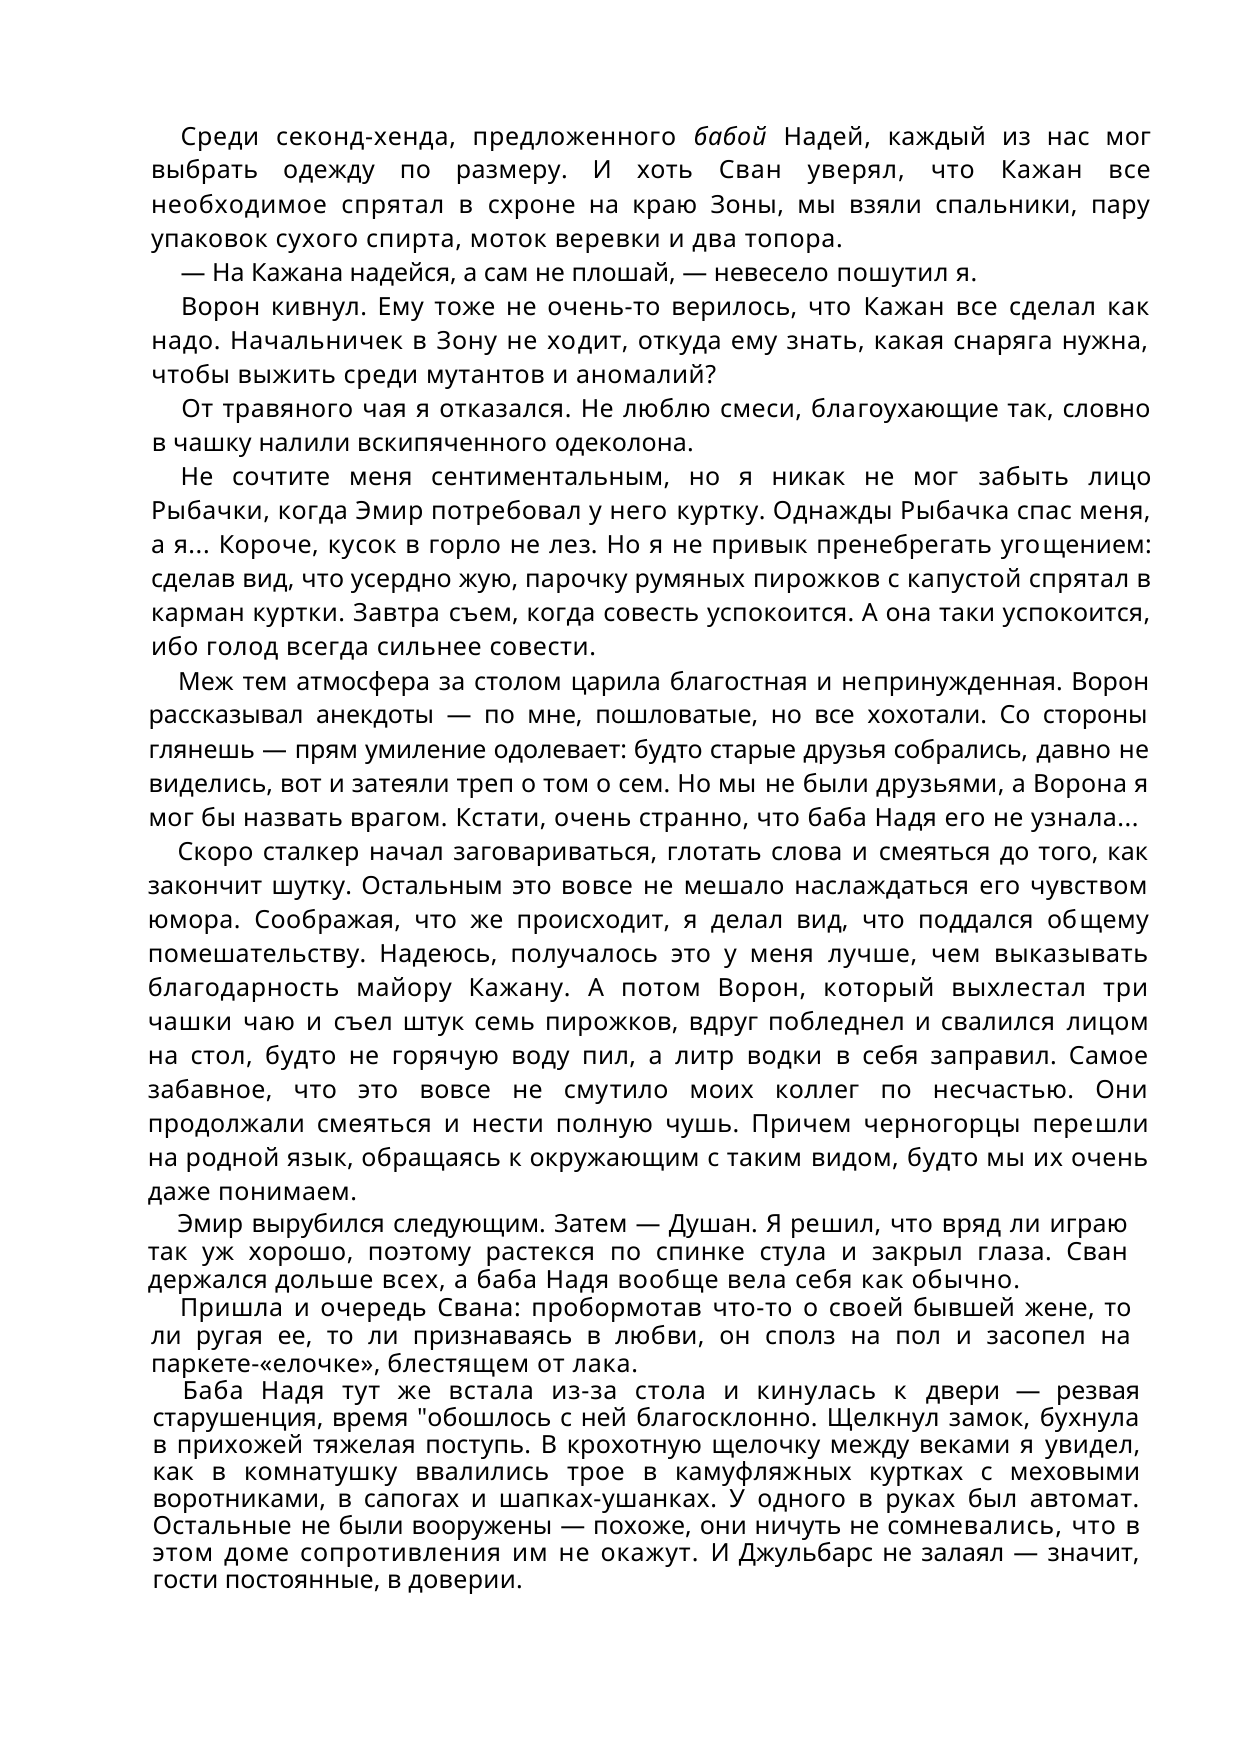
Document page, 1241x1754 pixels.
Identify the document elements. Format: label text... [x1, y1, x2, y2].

text Пришла и очередь Свана: пробормотав что-то о своей бывшей жене, то ли ругая ее, то ли признаваясь в любви, он сполз на пол и засопел на паркете-«елочке», блестящем от лака. [151, 1294, 1132, 1378]
text Меж тем атмосфера за столом царила благостная и непринужденная. Ворон рассказывал анекдоты — по мне, пошловатые, но все хохотали. Со стороны глянешь — прям умиление одолевает: будто старые друзья собрались, давно не виделись, вот и затеяли треп о том о сем. Но мы не были друзьями, а Ворона я мог бы назвать врагом. Кстати, очень странно, что баба Надя его не узнала... [148, 663, 1149, 833]
text Среди секонд-хенда, предложенного бабой Надей, каждый из нас мог выбрать одежду по размеру. И хоть Сван уверял, что Кажан все необходимое спрятал в схроне на краю Зоны, мы взяли спальники, пару упаковок сухого спирта, моток веревки и два топора. [151, 118, 1151, 254]
text Скоро сталкер начал заговариваться, глотать слова и смеяться до того, как закончит шутку. Остальным это вовсе не мешало наслаждаться его чувством юмора. Соображая, что же происходит, я делал вид, что поддался общему помешательству. Надеюсь, получалось это у меня лучше, чем выказывать благодарность майору Кажану. А потом Ворон, который выхлестал три чашки чаю и съел штук семь пирожков, вдруг побледнел и свалился лицом на стол, будто не горячую воду пил, а литр водки в себя заправил. Самое забавное, что это вовсе не смутило моих коллег по несчастью. Они продолжали смеяться и нести полную чушь. Причем черногорцы перешли на родной язык, обращаясь к окружающим с таким видом, будто мы их очень даже понимаем. [148, 833, 1149, 1208]
text Баба Надя тут же встала из-за стола и кинулась к двери — резвая старушенция, время "обошлось с ней благосклонно. Щелкнул замок, бухнула в прихожей тяжелая поступь. В крохотную щелочку между веками я увидел, как в комнатушку ввалились трое в камуфляжных куртках с меховыми воротниками, в сапогах и шапках-ушанках. У одного в руках был автомат. Остальные не были вооружены — похоже, они ничуть не сомневались, что в этом доме сопротивления им не окажут. И Джульбарс не залаял — значит, гости постоянные, в доверии. [152, 1378, 1140, 1593]
text Ворон кивнул. Ему тоже не очень-то верилось, что Кажан все сделал как надо. Начальничек в Зону не ходит, откуда ему знать, какая снаряга нужна, чтобы выжить среди мутантов и аномалий? [151, 288, 1150, 391]
text — На Кажана надейся, а сам не плошай, — невесело пошутил я. [151, 254, 1150, 288]
text Не сочтите меня сентиментальным, но я никак не мог забыть лицо Рыбачки, когда Эмир потребовал у него куртку. Однажды Рыбачка спас меня, а я... Короче, кусок в горло не лез. Но я не привык пренебрегать угощением: сделав вид, что усердно жую, парочку румяных пирожков с капустой спрятал в карман куртки. Завтра съем, когда совесть успокоится. А она таки успокоится, ибо голод всегда сильнее совести. [151, 459, 1152, 663]
text Эмир вырубился следующим. Затем — Душан. Я решил, что вряд ли играю так уж хорошо, поэтому растекся по спинке стула и закрыл глаза. Сван держался дольше всех, а баба Надя вообще вела себя как обычно. [148, 1209, 1129, 1294]
text От травяного чая я отказался. Не люблю смеси, благоухающие так, словно в чашку налили вскипяченного одеколона. [152, 391, 1151, 459]
